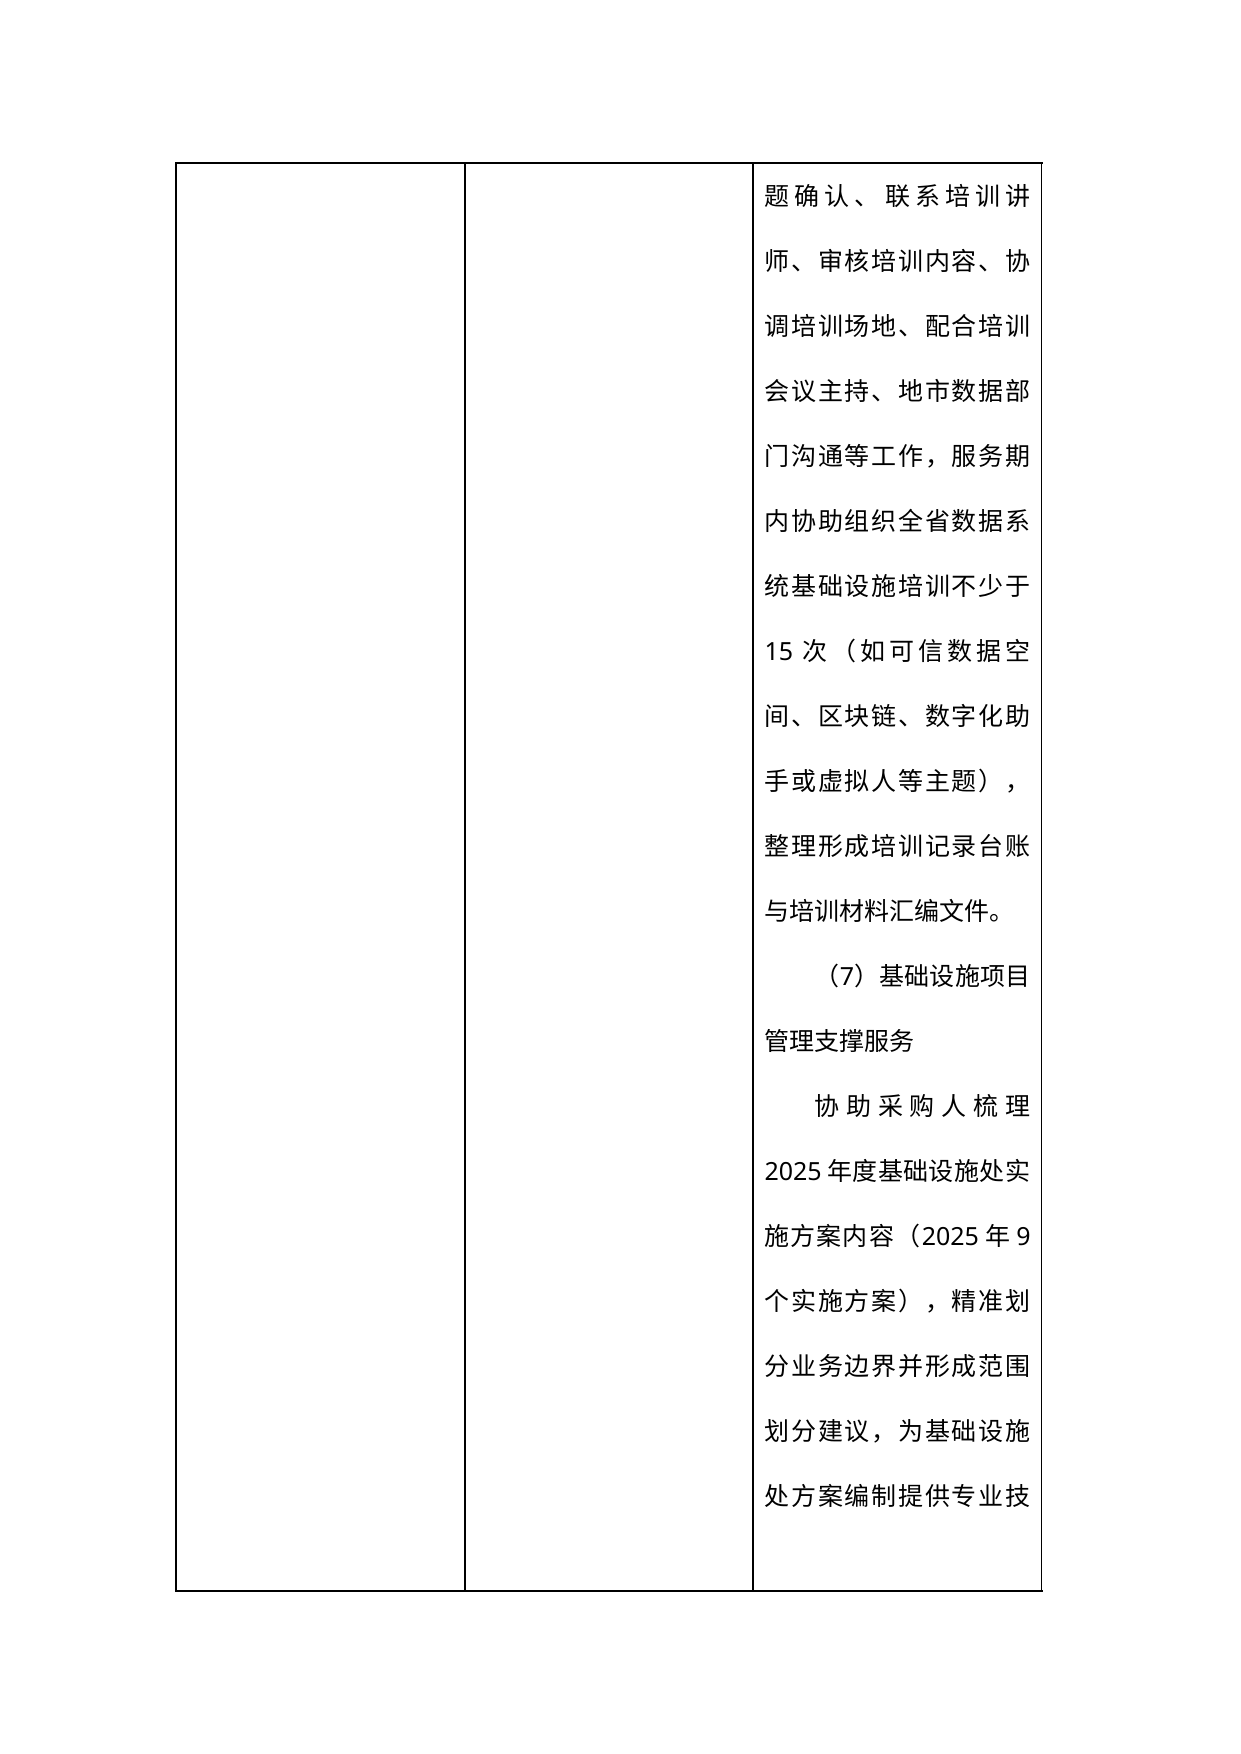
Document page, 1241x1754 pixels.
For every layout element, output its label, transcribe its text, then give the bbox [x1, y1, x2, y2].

table_cell 1 [177, 164, 464, 1590]
table_cell ★ [466, 164, 752, 1590]
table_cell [754, 164, 1041, 1590]
